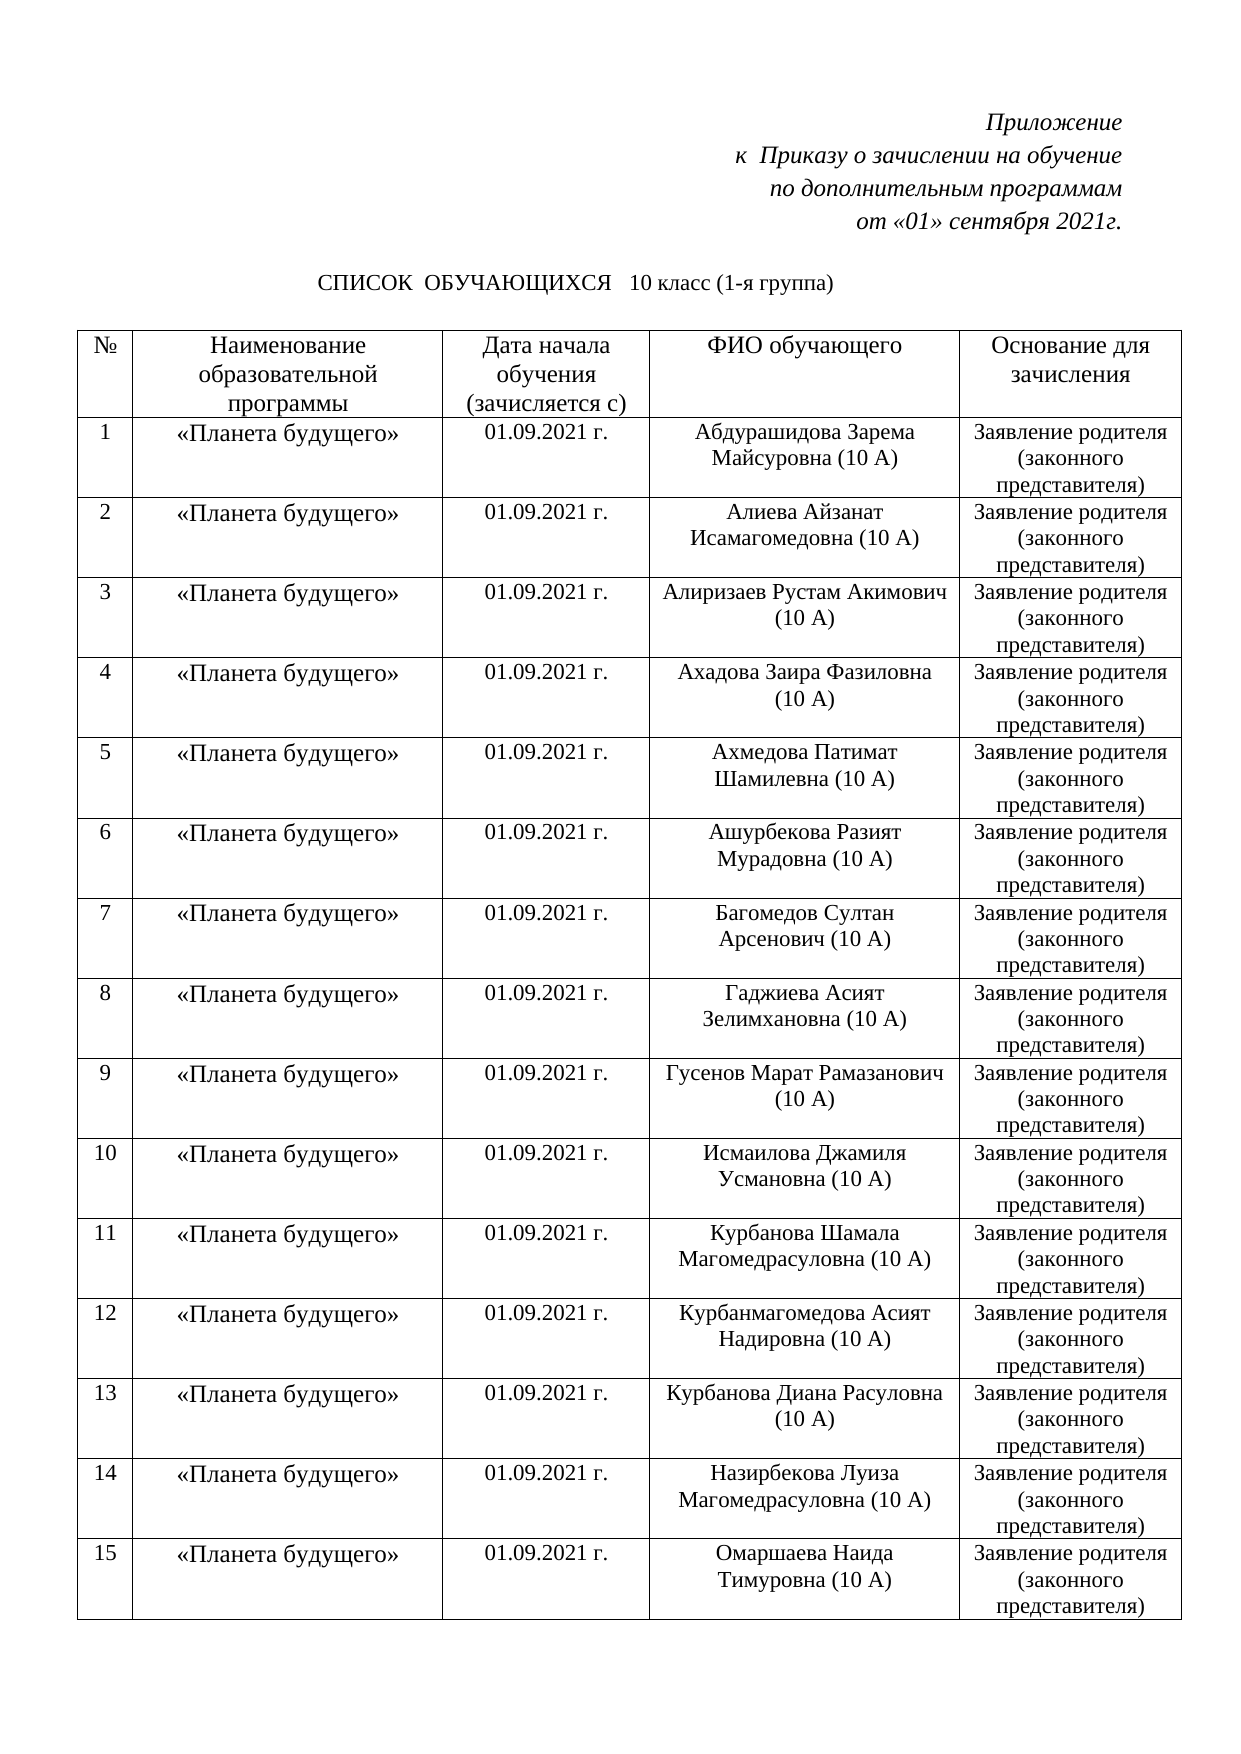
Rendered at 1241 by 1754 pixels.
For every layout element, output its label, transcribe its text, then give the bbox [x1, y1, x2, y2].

table_cell Заявление родителя (законного представителя) [960, 1459, 1181, 1538]
table_cell «Планета будущего» [133, 578, 442, 657]
table_cell «Планета будущего» [133, 979, 442, 1058]
table_cell Заявление родителя (законного представителя) [960, 1299, 1181, 1378]
table_cell Алиризаев Рустам Акимович (10 А) [650, 578, 959, 657]
table_cell «Планета будущего» [133, 1059, 442, 1138]
table_cell Ашурбекова Разият Мурадовна (10 А) [650, 819, 959, 897]
table_cell «Планета будущего» [133, 1219, 442, 1298]
table_cell Курбанмагомедова Асият Надировна (10 А) [650, 1299, 959, 1378]
table_cell 01.09.2021 г. [443, 1539, 649, 1618]
table_cell «Планета будущего» [133, 899, 442, 978]
table_cell 01.09.2021 г. [443, 738, 649, 817]
table_cell «Планета будущего» [133, 418, 442, 497]
table_cell Заявление родителя (законного представителя) [960, 1059, 1181, 1138]
table_cell 8 [78, 979, 132, 1058]
table_cell Заявление родителя (законного представителя) [960, 418, 1181, 497]
table_cell 01.09.2021 г. [443, 1379, 649, 1458]
table_cell 9 [78, 1059, 132, 1138]
table_cell Заявление родителя (законного представителя) [960, 819, 1181, 897]
table_cell 10 [78, 1139, 132, 1218]
table_cell Заявление родителя (законного представителя) [960, 498, 1181, 577]
table_cell 01.09.2021 г. [443, 1139, 649, 1218]
text по дополнительным программам [88, 173, 1122, 202]
table_cell 3 [78, 578, 132, 657]
table_cell 4 [78, 658, 132, 737]
table_cell Заявление родителя (законного представителя) [960, 899, 1181, 978]
table_cell 01.09.2021 г. [443, 899, 649, 978]
table_cell Назирбекова Луиза Магомедрасуловна (10 А) [650, 1459, 959, 1538]
table_cell «Планета будущего» [133, 738, 442, 817]
table_cell 01.09.2021 г. [443, 578, 649, 657]
table_cell 01.09.2021 г. [443, 979, 649, 1058]
table_cell Курбанова Шамала Магомедрасуловна (10 А) [650, 1219, 959, 1298]
table_cell 2 [78, 498, 132, 577]
text СПИСОК ОБУЧАЮЩИХСЯ 10 класс (1-я группа) [88, 269, 1063, 296]
table_cell «Планета будущего» [133, 658, 442, 737]
table_cell 1 [78, 418, 132, 497]
table_cell Заявление родителя (законного представителя) [960, 1139, 1181, 1218]
table_cell Ахадова Заира Фазиловна (10 А) [650, 658, 959, 737]
table_cell «Планета будущего» [133, 1459, 442, 1538]
table_cell 01.09.2021 г. [443, 819, 649, 897]
table_cell 12 [78, 1299, 132, 1378]
table_cell Заявление родителя (законного представителя) [960, 1539, 1181, 1618]
table_cell 15 [78, 1539, 132, 1618]
table_cell Гаджиева Асият Зелимхановна (10 А) [650, 979, 959, 1058]
table_cell «Планета будущего» [133, 1539, 442, 1618]
table_cell Омаршаева Наида Тимуровна (10 А) [650, 1539, 959, 1618]
table_cell Заявление родителя (законного представителя) [960, 658, 1181, 737]
table_cell 7 [78, 899, 132, 978]
table_cell Исмаилова Джамиля Усмановна (10 А) [650, 1139, 959, 1218]
table_cell Заявление родителя (законного представителя) [960, 738, 1181, 817]
table_cell «Планета будущего» [133, 1379, 442, 1458]
table_cell Багомедов Султан Арсенович (10 А) [650, 899, 959, 978]
table_cell Заявление родителя (законного представителя) [960, 1379, 1181, 1458]
table_cell 01.09.2021 г. [443, 1459, 649, 1538]
table_cell 01.09.2021 г. [443, 418, 649, 497]
table_cell Ахмедова Патимат Шамилевна (10 А) [650, 738, 959, 817]
table_cell «Планета будущего» [133, 819, 442, 897]
table_cell 01.09.2021 г. [443, 1219, 649, 1298]
table_cell 01.09.2021 г. [443, 1299, 649, 1378]
table_cell 13 [78, 1379, 132, 1458]
table_cell «Планета будущего» [133, 1299, 442, 1378]
table_cell 01.09.2021 г. [443, 658, 649, 737]
table_cell Гусенов Марат Рамазанович (10 А) [650, 1059, 959, 1138]
table_cell 14 [78, 1459, 132, 1538]
table_cell Заявление родителя (законного представителя) [960, 979, 1181, 1058]
table_header ФИО обучающего [650, 331, 959, 417]
table_cell 11 [78, 1219, 132, 1298]
table_cell «Планета будущего» [133, 498, 442, 577]
table_header Наименование образовательной программы [133, 331, 442, 417]
table_cell Курбанова Диана Расуловна (10 А) [650, 1379, 959, 1458]
table_cell «Планета будущего» [133, 1139, 442, 1218]
text Приложение [88, 107, 1122, 136]
table_cell 6 [78, 819, 132, 897]
table_cell Заявление родителя (законного представителя) [960, 1219, 1181, 1298]
table_header № [78, 331, 132, 417]
table_header Основание для зачисления [960, 331, 1181, 417]
table_cell 5 [78, 738, 132, 817]
table_cell Заявление родителя (законного представителя) [960, 578, 1181, 657]
table_cell Алиева Айзанат Исамагомедовна (10 А) [650, 498, 959, 577]
text к Приказу о зачислении на обучение [88, 140, 1122, 169]
table_cell 01.09.2021 г. [443, 498, 649, 577]
text от «01» сентября 2021г. [88, 206, 1122, 235]
table_cell Абдурашидова Зарема Майсуровна (10 А) [650, 418, 959, 497]
table_cell 01.09.2021 г. [443, 1059, 649, 1138]
table_header Дата начала обучения (зачисляется с) [443, 331, 649, 417]
